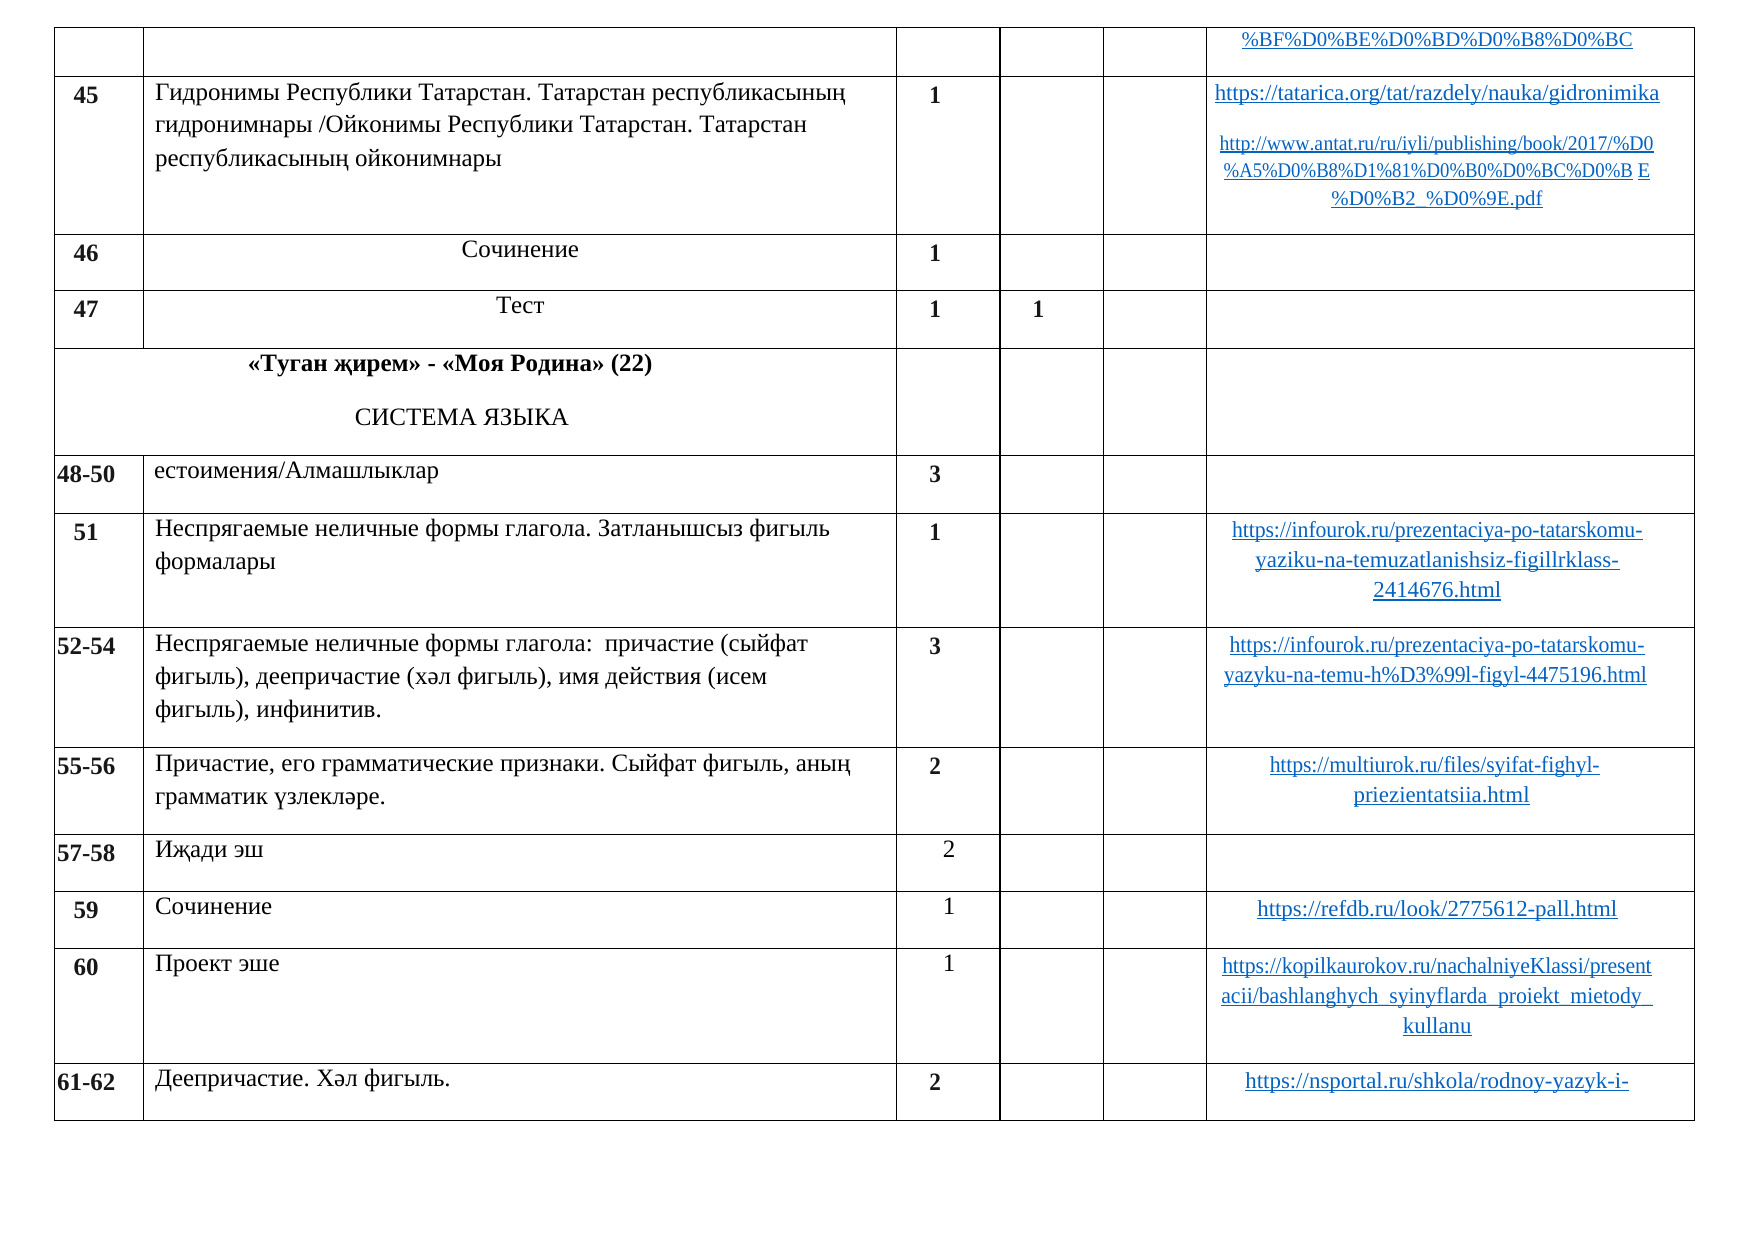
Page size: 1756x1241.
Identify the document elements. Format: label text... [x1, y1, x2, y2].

table_cell [1104, 892, 1206, 948]
table_cell Гидронимы Республики Татарстан. Татарстан республикасының гидронимнары /Ойконимы Республики Татарстан. Татарстан республикасының ойконимнары [144, 77, 896, 233]
table_cell 1 [897, 291, 999, 347]
table_header [1001, 28, 1103, 76]
table_cell [1104, 1064, 1206, 1120]
table_cell [1001, 835, 1103, 891]
table_cell 1 [897, 949, 999, 1063]
table_cell [1104, 291, 1206, 347]
table_cell 2 [897, 1064, 999, 1120]
table_cell [1001, 456, 1103, 512]
table_cell https://tatarica.org/tat/razdely/nauka/gidronimika http://www.antat.ru/ru/iyli/publishing/book/2017/%D0 %A5%D0%B8%D1%81%D0%B0%D0%BC%D0%B E%D0%B2_%D0%9E.pdf [1207, 77, 1694, 233]
table_cell [1001, 1064, 1103, 1120]
table_cell https://infourok.ru/prezentaciya-po-tatarskomu- yazyku-na-temu-h%D3%99l-figyl-4475196.html [1207, 628, 1694, 747]
table_cell 61-62 [55, 1064, 143, 1120]
table_cell [1207, 349, 1694, 455]
table_cell 2 [897, 835, 999, 891]
table_cell Причастие, его грамматические признаки. Сыйфат фигыль, аның грамматик үзлекләре. [144, 748, 896, 834]
table_cell [1001, 77, 1103, 233]
table_cell https://multiurok.ru/files/syifat-fighyl- priezientatsiia.html [1207, 748, 1694, 834]
table_cell [1001, 748, 1103, 834]
table_cell Сочинение [144, 235, 896, 290]
table_cell 47 [55, 291, 143, 347]
table_cell [1104, 235, 1206, 290]
table_cell https://infourok.ru/prezentaciya-po-tatarskomu- yaziku-na-temuzatlanishsiz-figillrklass- 2414676.html [1207, 514, 1694, 627]
table_cell [1001, 628, 1103, 747]
table_cell 1 [897, 77, 999, 233]
table_cell [1104, 456, 1206, 512]
table_cell 3 [897, 456, 999, 512]
table_header [144, 28, 896, 76]
table_cell [1001, 235, 1103, 290]
table_cell [1207, 456, 1694, 512]
table_cell [1104, 349, 1206, 455]
table_cell Неспрягаемые неличные формы глагола: причастие (сыйфат фигыль), деепричастие (хәл фигыль), имя действия (исем фигыль), инфинитив. [144, 628, 896, 747]
table_cell 46 [55, 235, 143, 290]
table_cell 3 [897, 628, 999, 747]
table_cell 48-50 [55, 456, 143, 512]
table_cell 1 [897, 892, 999, 948]
table_cell 2 [897, 748, 999, 834]
table_cell 1 [897, 514, 999, 627]
table_cell [1104, 628, 1206, 747]
table_cell 57-58 [55, 835, 143, 891]
table_cell 59 [55, 892, 143, 948]
table_cell 1 [1001, 291, 1103, 347]
table_header [1104, 28, 1206, 76]
table_cell [897, 349, 999, 455]
table_cell Иҗади эш [144, 835, 896, 891]
table_cell «Туган җирем» - «Моя Родина» (22) СИСТЕМА ЯЗЫКА [55, 349, 896, 455]
table_cell Деепричастие. Хәл фигыль. [144, 1064, 896, 1120]
table_cell [1104, 77, 1206, 233]
table_cell [1104, 514, 1206, 627]
table_cell https://nsportal.ru/shkola/rodnoy-yazyk-i- [1207, 1064, 1694, 1120]
table_cell [1207, 235, 1694, 290]
table_cell [1104, 748, 1206, 834]
table_cell https://refdb.ru/look/2775612-pall.html [1207, 892, 1694, 948]
table_cell естоимения/Алмашлыклар [144, 456, 896, 512]
table_cell 60 [55, 949, 143, 1063]
table_header [897, 28, 999, 76]
table_cell [1104, 949, 1206, 1063]
table_cell Проект эше [144, 949, 896, 1063]
table_cell [1104, 835, 1206, 891]
table_cell 1 [897, 235, 999, 290]
table_cell https://kopilkaurokov.ru/nachalniyeKlassi/present acii/bashlanghych_syinyflarda_proiekt_mietody_ kullanu [1207, 949, 1694, 1063]
table_cell 51 [55, 514, 143, 627]
table_cell 55-56 [55, 748, 143, 834]
table_cell [1001, 949, 1103, 1063]
table_header [55, 28, 143, 76]
table_cell Тест [144, 291, 896, 347]
table_cell 52-54 [55, 628, 143, 747]
table_cell Сочинение [144, 892, 896, 948]
table_cell [1001, 349, 1103, 455]
table_cell 45 [55, 77, 143, 233]
table_cell [1207, 835, 1694, 891]
table_cell Неспрягаемые неличные формы глагола. Затланышсыз фигыль формалары [144, 514, 896, 627]
table_cell [1001, 892, 1103, 948]
table_cell [1001, 514, 1103, 627]
table_header %BF%D0%BE%D0%BD%D0%B8%D0%BC [1207, 28, 1694, 76]
table_cell [1207, 291, 1694, 347]
